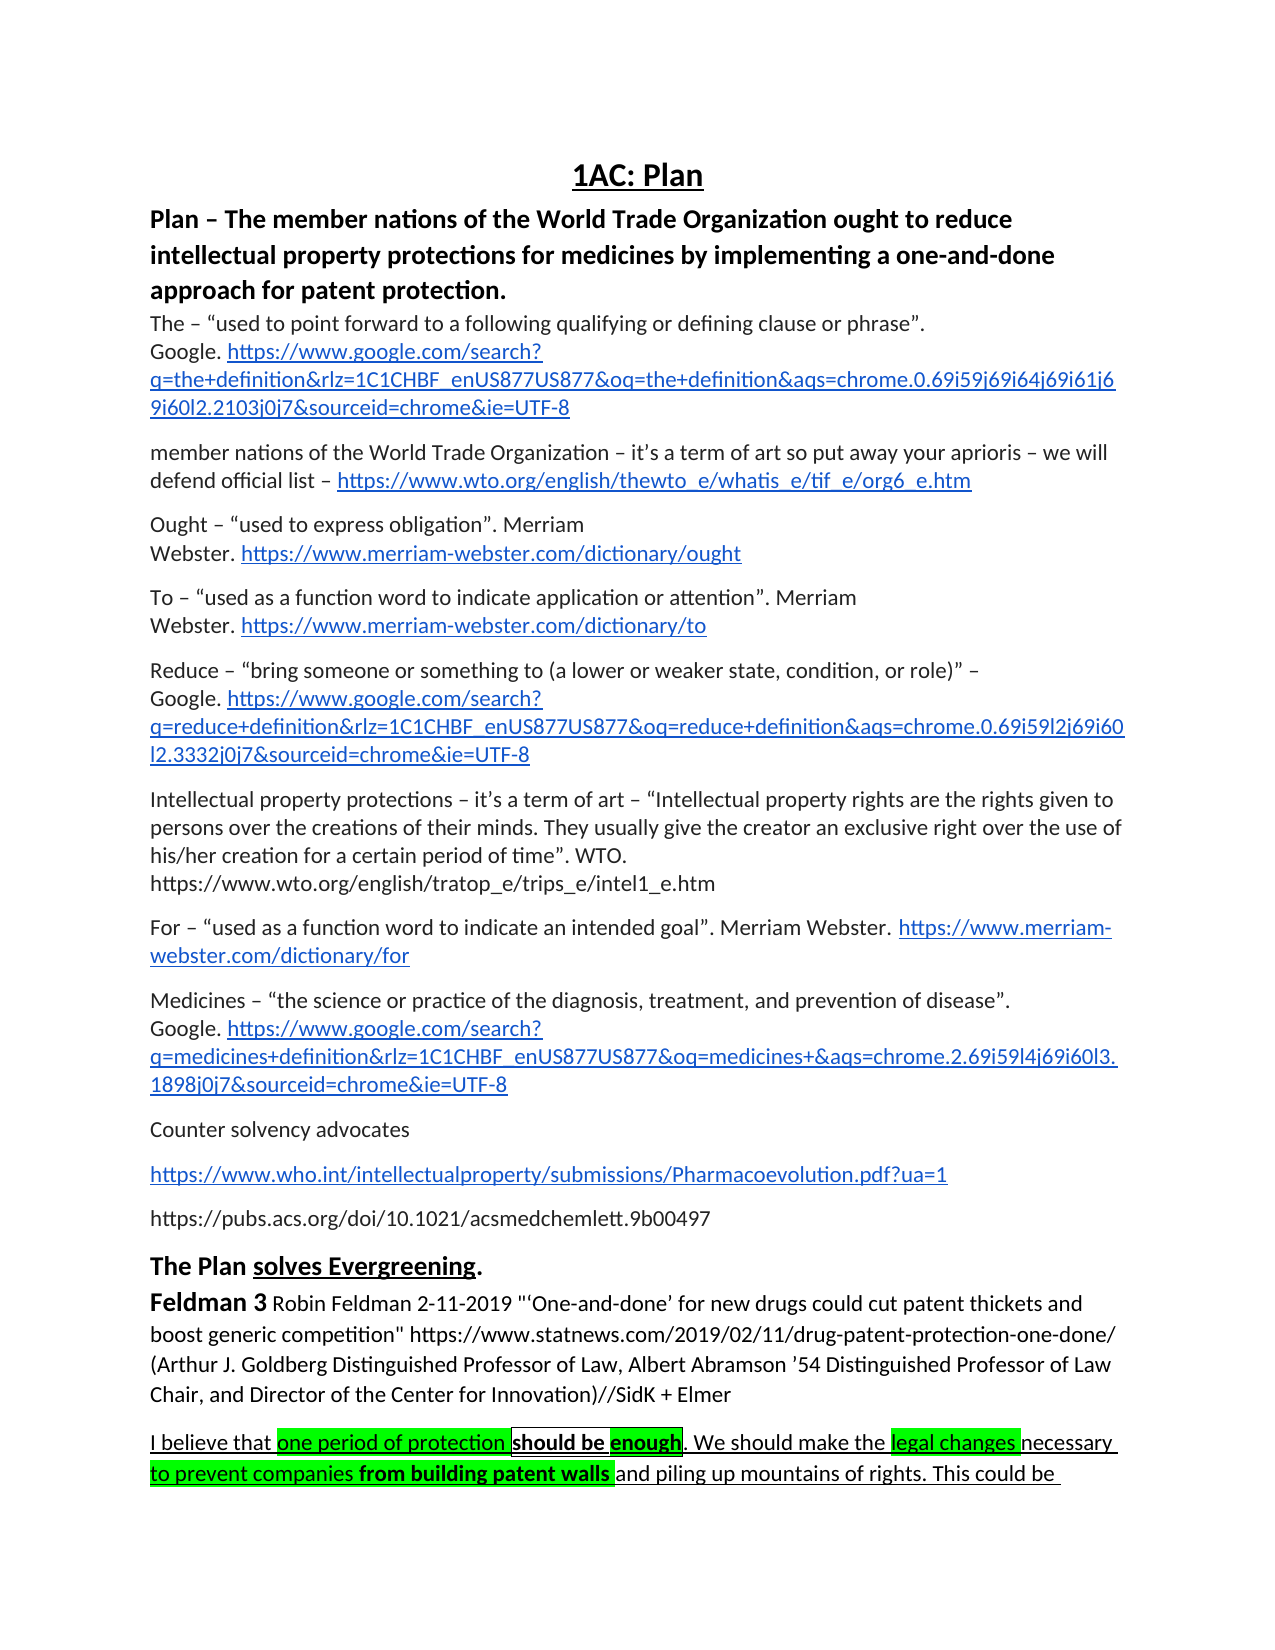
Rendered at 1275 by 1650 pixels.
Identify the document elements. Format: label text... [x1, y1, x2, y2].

subtitle The Plan solves Evergreening. [150, 1249, 1125, 1282]
text member nations of the World Trade Organization – it’s a term of art so put away your aprioris – we will defend official list – https://www.wto.org/english/thewto_e/whatis_e/tif_e/org6_e.htm [150, 438, 1125, 494]
text For – “used as a function word to indicate an intended goal”. Merriam Webster. https://www.merriam-webster.com/dictionary/for [150, 913, 1125, 969]
subtitle 1AC: Plan [150, 154, 1125, 195]
text https://www.who.int/intellectualproperty/submissions/Pharmacoevolution.pdf?ua=1 [150, 1160, 1125, 1188]
text Reduce – “bring someone or something to (a lower or weaker state, condition, or role)” – Google. https://www.google.com/search?q=reduce+definition&rlz=1C1CHBF_enUS877US877&oq=reduce+definition&aqs=chrome.0.69i59l2j69i60l2.3332j0j7&sourceid=chrome&ie=UTF-8 [150, 738, 1125, 768]
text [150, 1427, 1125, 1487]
subtitle Plan – The member nations of the World Trade Organization ought to reduce intellectual property protections for medicines by implementing a one-and-done approach for patent protection. [150, 202, 1125, 307]
text https://pubs.acs.org/doi/10.1021/acsmedchemlett.9b00497 [150, 1204, 1125, 1232]
text Ought – “used to express obligation”. Merriam Webster. https://www.merriam-webster.com/dictionary/ought [150, 511, 1125, 567]
text Feldman 3 Robin Feldman 2-11-2019 "‘One-and-done’ for new drugs could cut patent thickets and boost generic competition" https://www.statnews.com/2019/02/11/drug-patent-protection-one-done/ (Arthur J. Goldberg Distinguished Professor of Law, Albert Abramson ’54 Distinguished Professor of Law Chair, and Director of the Center for Innovation)//SidK + Elmer [150, 1285, 1125, 1408]
text Intellectual property protections – it’s a term of art – “Intellectual property rights are the rights given to persons over the creations of their minds. They usually give the creator an exclusive right over the use of his/her creation for a certain period of time”. WTO. https://www.wto.org/english/tratop_e/trips_e/intel1_e.htm [150, 785, 1125, 897]
text The – “used to point forward to a following qualifying or defining clause or phrase”. Google. https://www.google.com/search?q=the+definition&rlz=1C1CHBF_enUS877US877&oq=the+definition&aqs=chrome.0.69i59j69i64j69i61j69i60l2.2103j0j7&sourceid=chrome&ie=UTF-8 [150, 309, 1125, 421]
text Medicines – “the science or practice of the diagnosis, treatment, and prevention of disease”. Google. https://www.google.com/search?q=medicines+definition&rlz=1C1CHBF_enUS877US877&oq=medicines+&aqs=chrome.2.69i59l4j69i60l3.1898j0j7&sourceid=chrome&ie=UTF-8 [150, 986, 1125, 1098]
text Counter solvency advocates [150, 1115, 1125, 1143]
text To – “used as a function word to indicate application or attention”. Merriam Webster. https://www.merriam-webster.com/dictionary/to [150, 583, 1125, 639]
text Reduce – “bring someone or something to (a lower or weaker state, condition, or role)” – Google. https://www.google.com/search?q=reduce+definition&rlz=1C1CHBF_enUS877US877&oq=reduce+definition&aqs=chrome.0.69i59l2j69i60l2.3332j0j7&sourceid=chrome&ie=UTF-8 [150, 656, 1125, 736]
